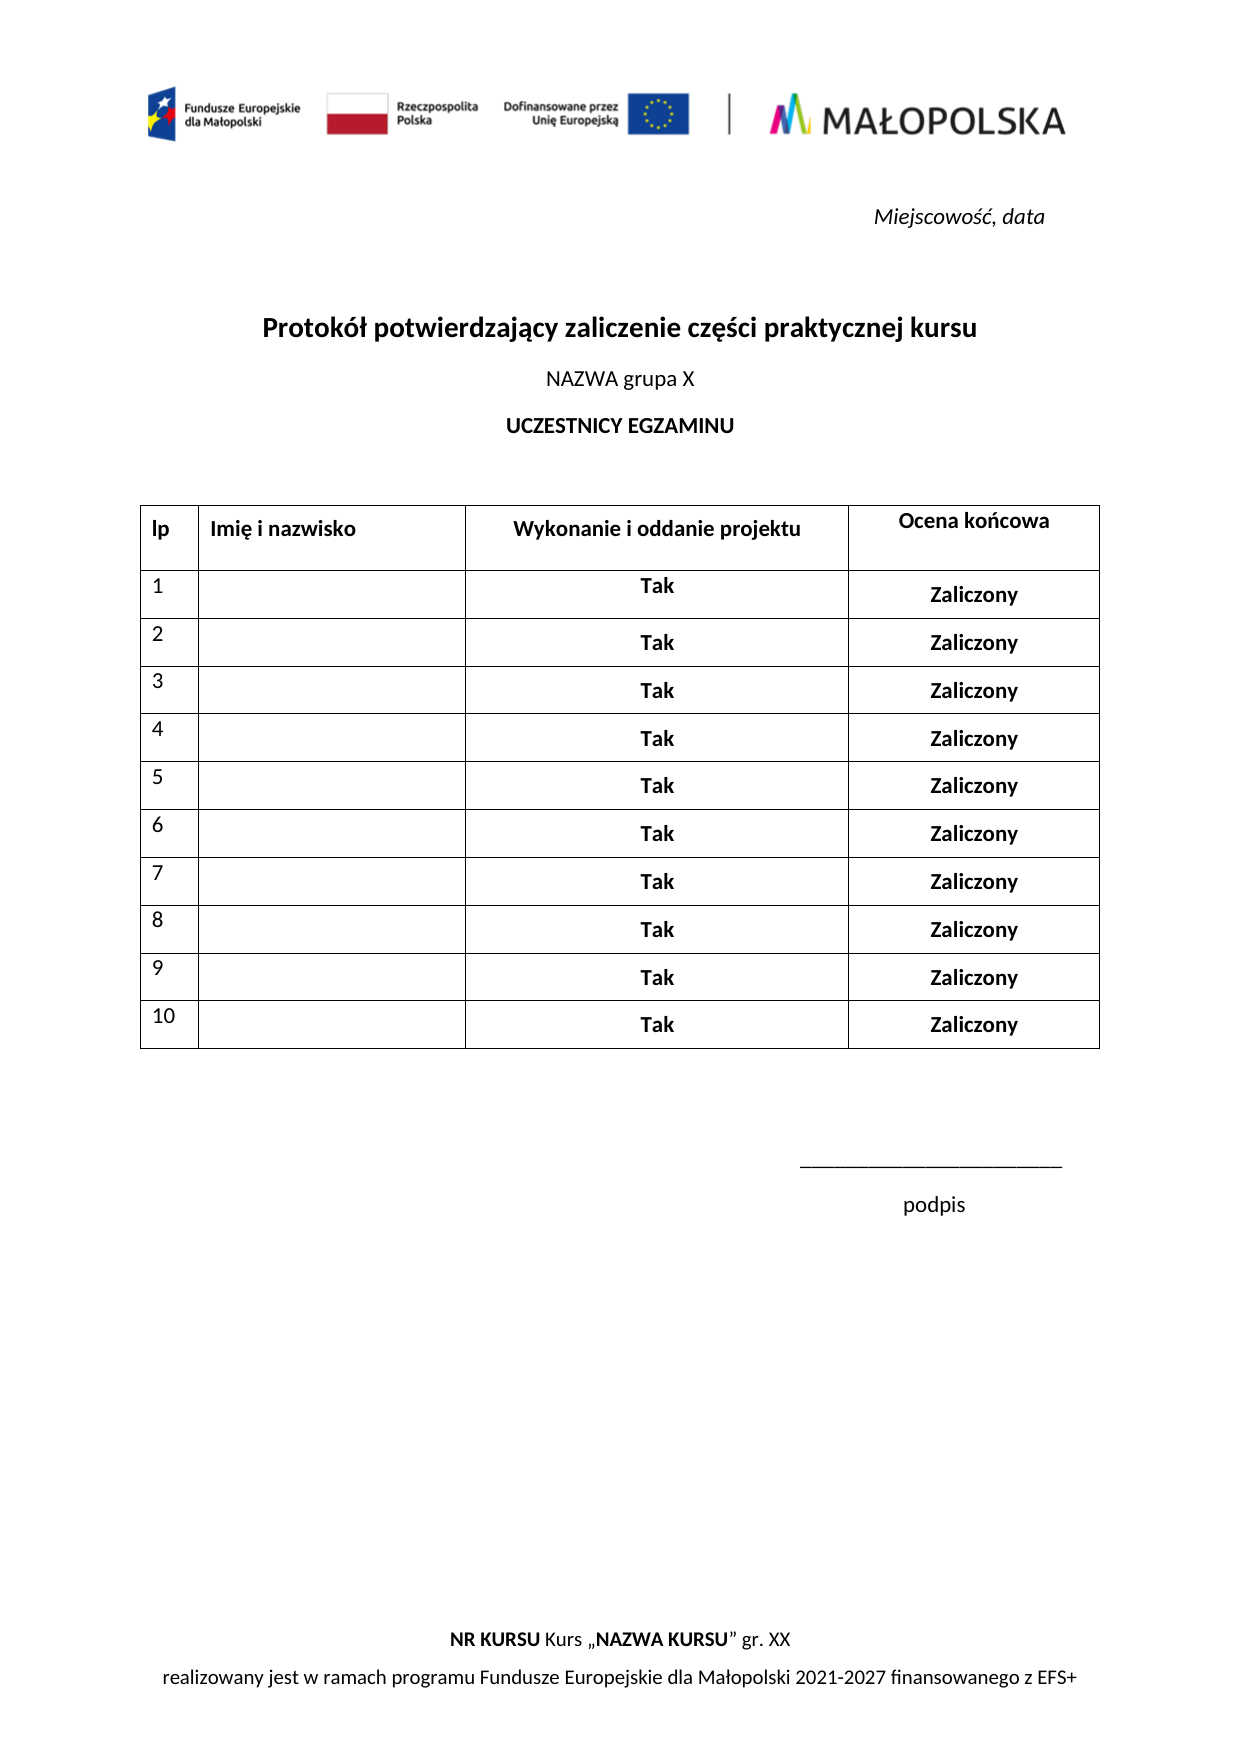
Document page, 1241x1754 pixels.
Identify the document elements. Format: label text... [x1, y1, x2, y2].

text NAZWA grupa X [136, 364, 1104, 392]
table_cell [199, 954, 465, 1000]
table_cell Tak [466, 954, 848, 1000]
table_cell [199, 810, 465, 857]
table_cell Tak [466, 1001, 848, 1048]
table_cell Tak [466, 619, 848, 666]
table_header Imię i nazwisko [199, 506, 465, 570]
table_cell [199, 1001, 465, 1048]
text Miejscowość, data [873, 202, 1104, 230]
text UCZESTNICY EGZAMINU [136, 411, 1104, 439]
table_cell [199, 858, 465, 904]
table_cell Zaliczony [849, 571, 1099, 618]
table_cell 9 [141, 954, 198, 1000]
table_header Ocena końcowa [849, 506, 1099, 570]
table_header Wykonanie i oddanie projektu [466, 506, 848, 570]
table_cell Zaliczony [849, 667, 1099, 713]
table_cell Tak [466, 810, 848, 857]
table_cell Tak [466, 714, 848, 761]
table_cell [199, 571, 465, 618]
text Protokół potwierdzający zaliczenie części praktycznej kursu [136, 309, 1104, 345]
table_cell [199, 667, 465, 713]
table_cell 8 [141, 906, 198, 952]
table_cell Tak [466, 858, 848, 904]
text podpis [136, 1190, 1104, 1218]
table_cell 2 [141, 619, 198, 666]
table_cell 3 [141, 667, 198, 713]
table_cell [199, 906, 465, 952]
table_cell Zaliczony [849, 954, 1099, 1000]
table_cell 10 [141, 1001, 198, 1048]
table_header lp [141, 506, 198, 570]
table_cell Zaliczony [849, 906, 1099, 952]
table_cell Zaliczony [849, 714, 1099, 761]
table_cell 4 [141, 714, 198, 761]
table_cell Zaliczony [849, 619, 1099, 666]
table_cell Zaliczony [849, 1001, 1099, 1048]
table_cell Zaliczony [849, 858, 1099, 904]
table_cell Zaliczony [849, 810, 1099, 857]
table_cell 6 [141, 810, 198, 857]
text _______________________ [136, 1143, 1104, 1171]
picture [135, 73, 1080, 155]
table_cell Zaliczony [849, 762, 1099, 809]
table_cell 1 [141, 571, 198, 618]
table_cell 5 [141, 762, 198, 809]
table_cell [199, 619, 465, 666]
table_cell Tak [466, 906, 848, 952]
table_cell 7 [141, 858, 198, 904]
table_cell [199, 762, 465, 809]
table_cell [199, 714, 465, 761]
table_cell Tak [466, 571, 848, 618]
table_cell Tak [466, 762, 848, 809]
table_cell Tak [466, 667, 848, 713]
